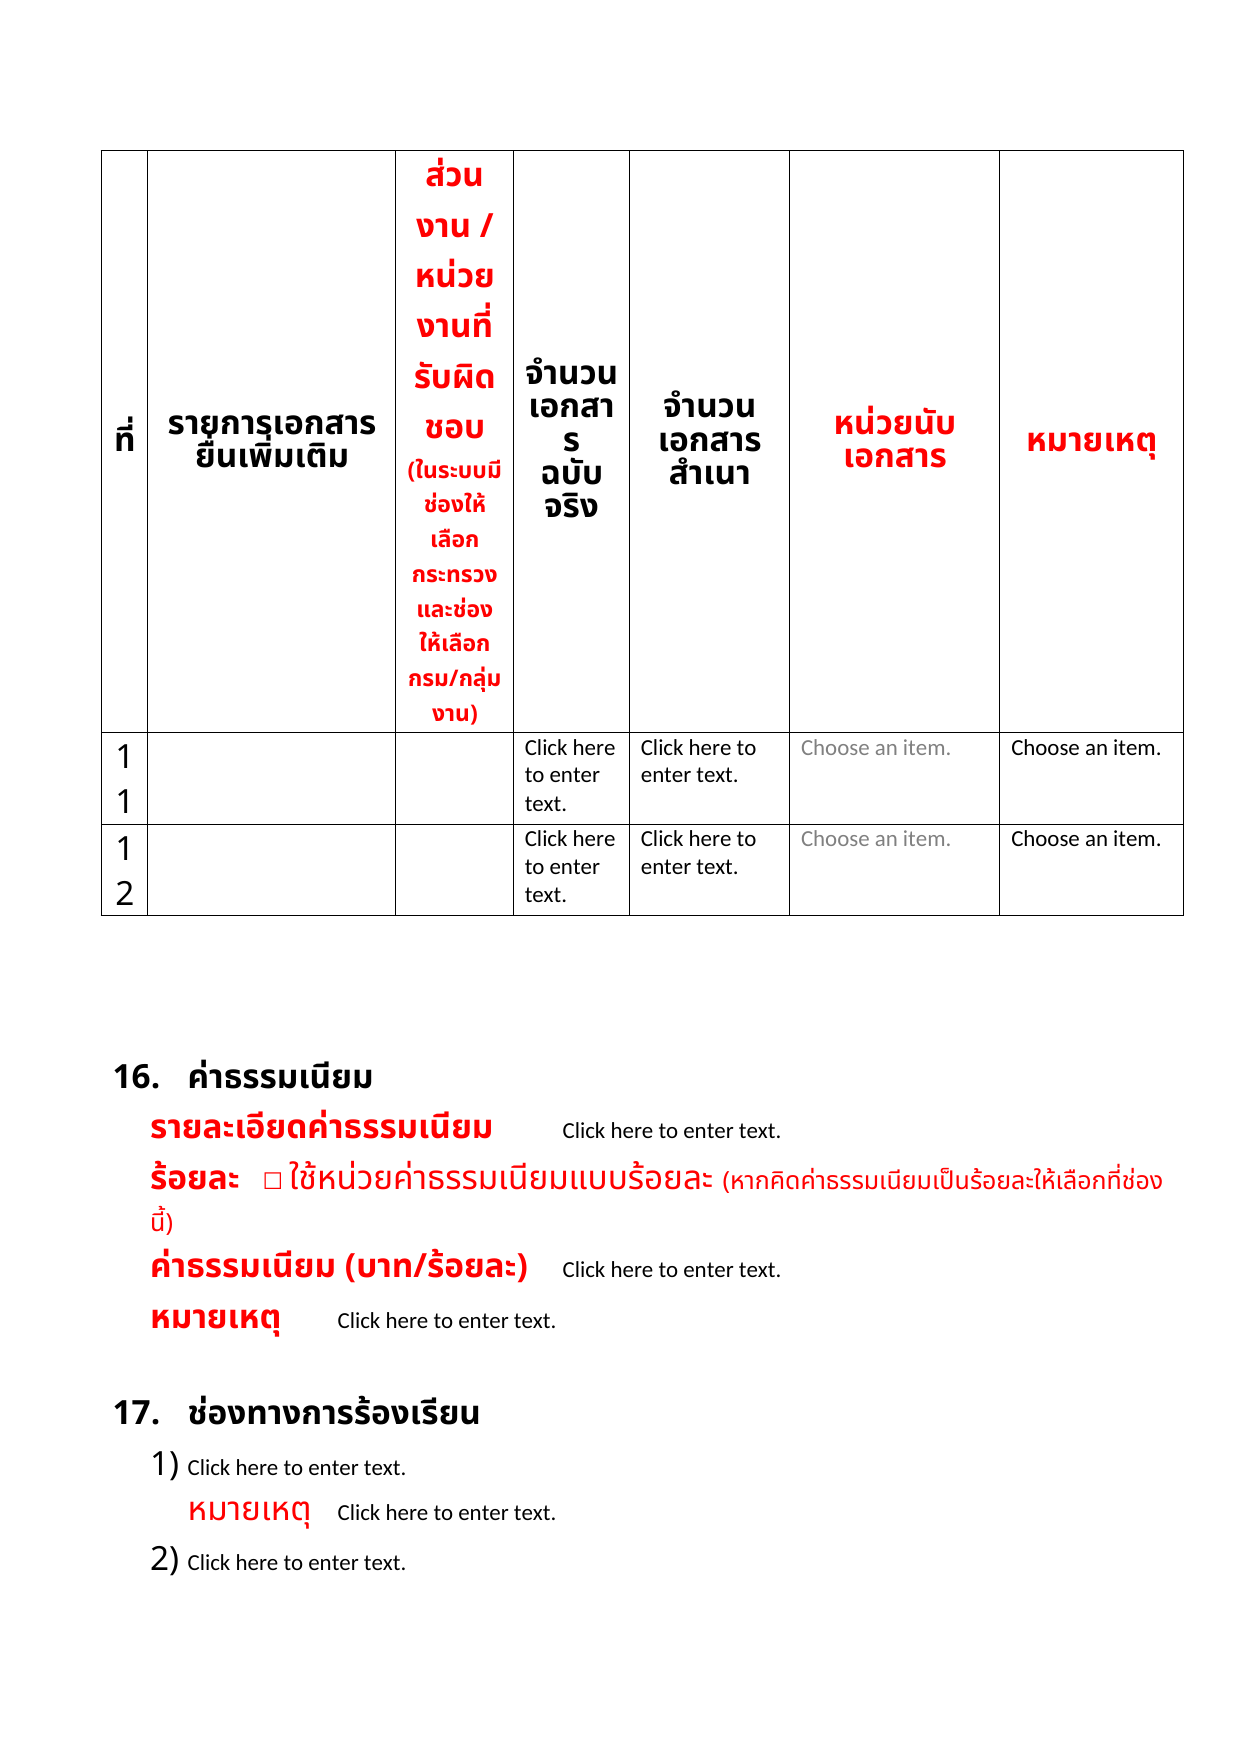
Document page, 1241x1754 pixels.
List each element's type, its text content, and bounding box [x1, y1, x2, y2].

list หมายเหตุ [187, 1485, 1172, 1535]
table_cell [148, 825, 395, 915]
table_header จำนวนเอกสาร สำเนา [630, 151, 789, 732]
table_cell [396, 733, 513, 823]
table_header จำนวนเอกสาร ฉบับจริง [514, 151, 629, 732]
table_cell [396, 825, 513, 915]
table_header รายการเอกสารยื่นเพิ่มเติม [148, 151, 395, 732]
list ร้อยละ ใช้หน่วยค่าธรรมเนียมแบบร้อยละ (หากคิดค่าธรรมเนียมเป็นร้อยละให้เลือกที่ช่องนี้) [150, 1154, 1172, 1242]
table_header หน่วยนับเอกสาร [790, 151, 999, 732]
table_cell [1000, 825, 1183, 915]
list หมายเหตุ [150, 1293, 1172, 1343]
list ค่าธรรมเนียม (บาท/ร้อยละ) [150, 1242, 1172, 1293]
table_header ส่วนงาน / หน่วยงานที่รับผิดชอบ (ในระบบมีช่องให้เลือกกระทรวง และช่องให้เลือก กรม/กลุ่มงาน) [396, 151, 513, 732]
table_cell 11 [102, 733, 147, 823]
table_cell [1000, 733, 1183, 823]
table_cell 12 [102, 825, 147, 915]
list ค่าธรรมเนียม [112, 1053, 1172, 1103]
list รายละเอียดค่าธรรมเนียม [150, 1103, 1172, 1154]
table_header หมายเหตุ [1000, 151, 1183, 732]
table_header ที่ [102, 151, 147, 732]
list ช่องทางการร้องเรียน [112, 1389, 1172, 1439]
table_cell [148, 733, 395, 823]
